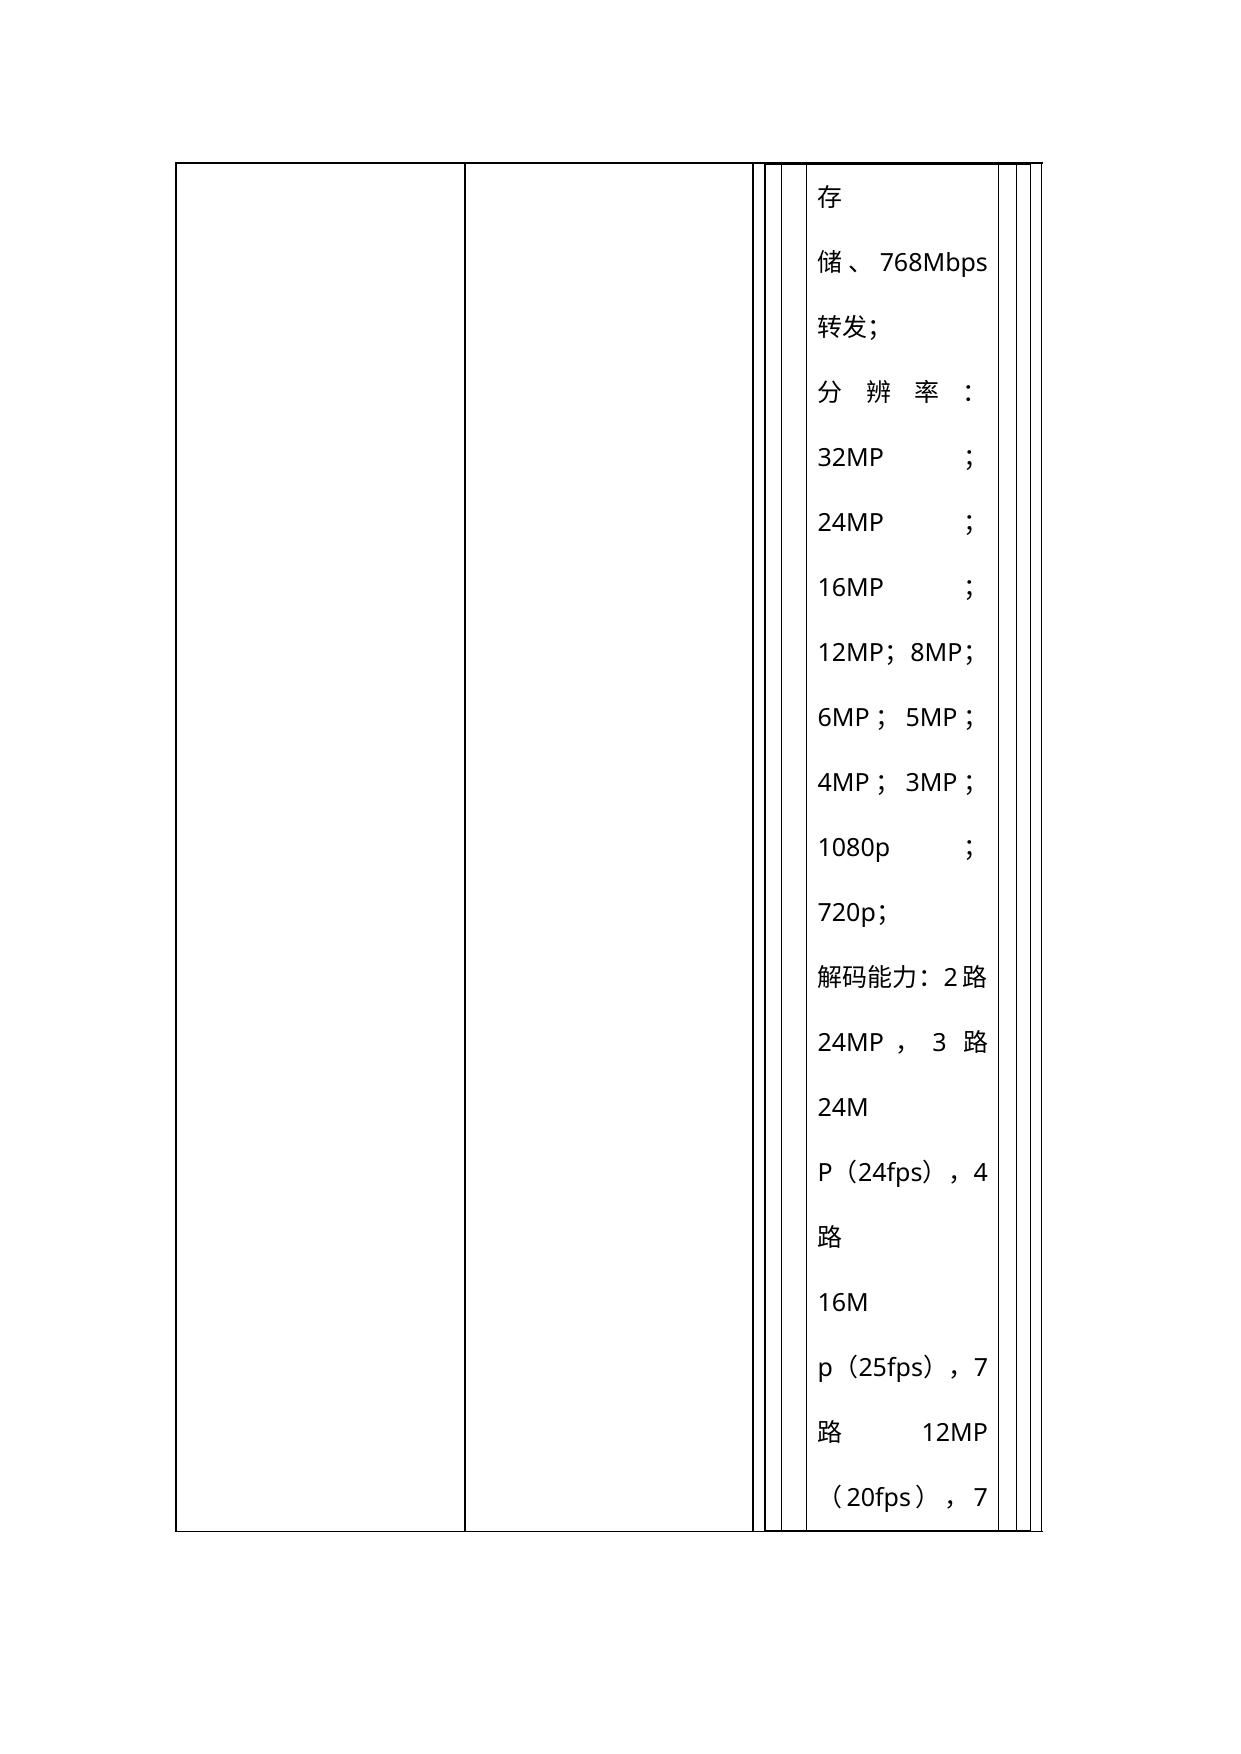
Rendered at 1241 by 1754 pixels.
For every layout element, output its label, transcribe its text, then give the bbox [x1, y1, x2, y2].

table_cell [1031, 164, 1041, 1531]
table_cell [1017, 165, 1030, 1530]
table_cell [782, 165, 806, 1530]
table_cell 1 [177, 164, 464, 1531]
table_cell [999, 165, 1016, 1530]
table_cell ★ [466, 164, 752, 1531]
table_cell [807, 165, 998, 1530]
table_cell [754, 164, 764, 1531]
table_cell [766, 165, 781, 1530]
